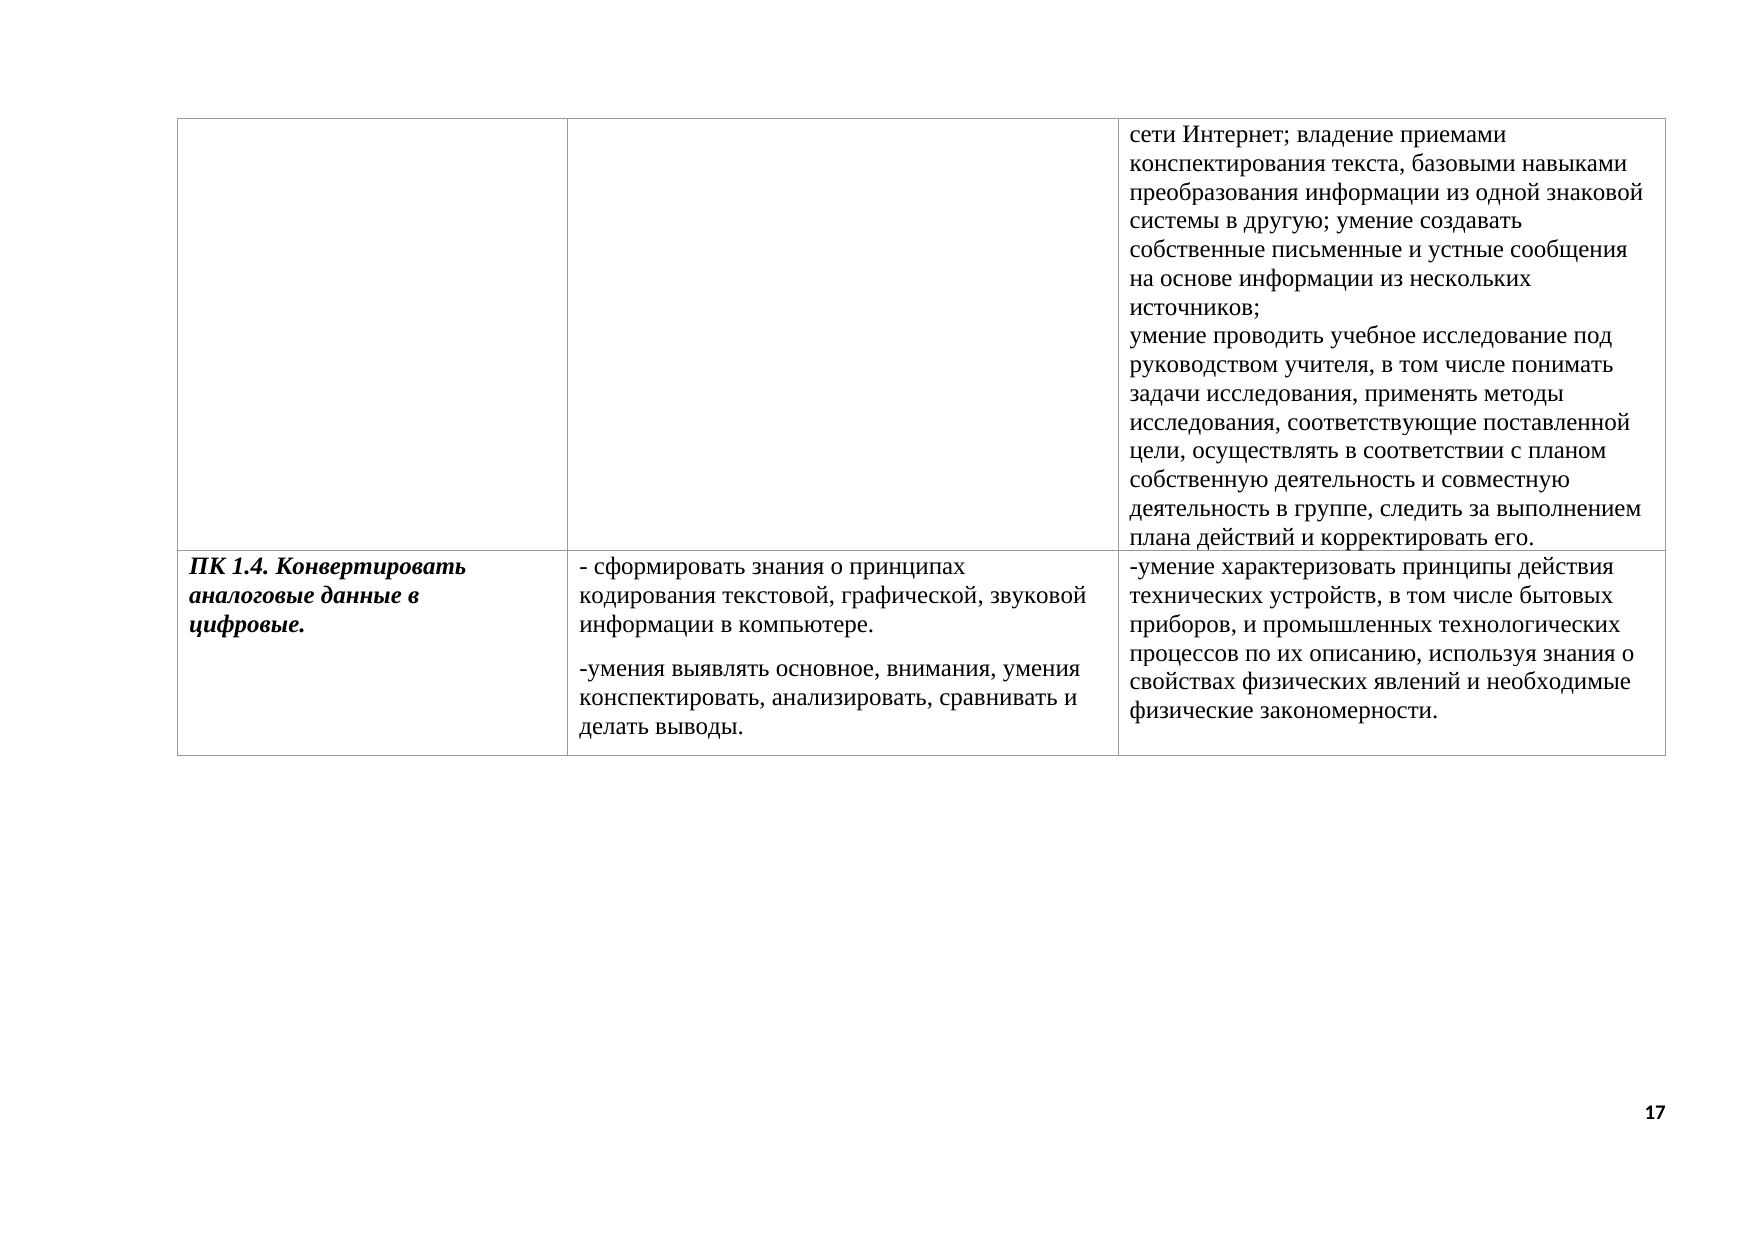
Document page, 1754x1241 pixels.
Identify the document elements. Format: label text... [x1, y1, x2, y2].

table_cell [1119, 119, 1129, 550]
table_cell ПК 1.4. Конвертировать аналоговые данные в цифровые. [178, 551, 567, 755]
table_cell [178, 119, 567, 550]
table_cell - сформировать знания о принципах кодирования текстовой, графической, звуковой информации в компьютере. -умения выявлять основное, внимания, умения конспектировать, анализировать, сравнивать и делать выводы. [568, 551, 1118, 755]
table_cell -умение характеризовать принципы действия технических устройств, в том числе бытовых приборов, и промышленных технологических процессов по их описанию, используя знания о свойствах физических явлений и необходимые физические закономерности. [1119, 551, 1665, 755]
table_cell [568, 119, 1118, 550]
